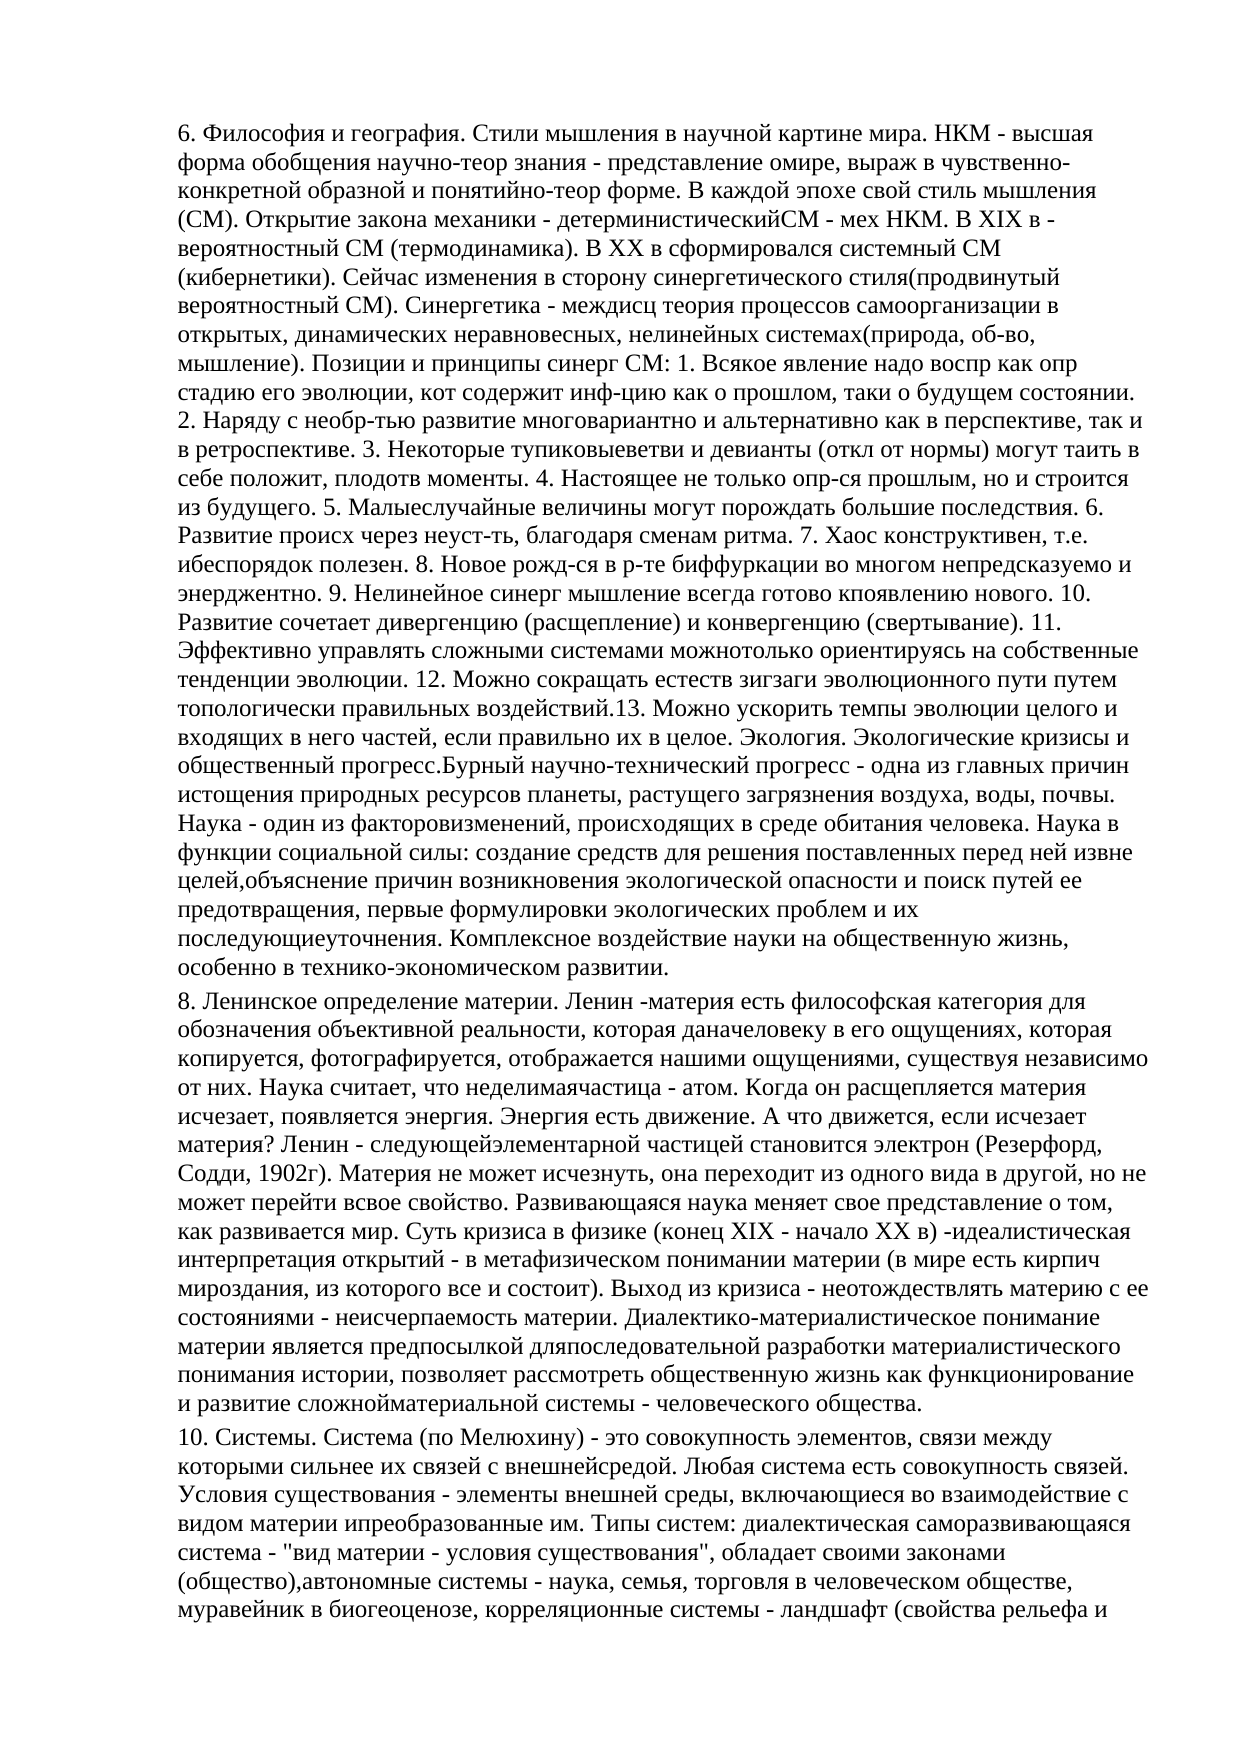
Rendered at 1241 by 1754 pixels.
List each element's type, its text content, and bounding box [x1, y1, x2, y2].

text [177, 1422, 1152, 1623]
text 6. Философия и география. Стили мышления в научной картине мира. НКМ - высшая форма обобщения научно-теор знания - представление омире, выраж в чувственно-конкретной образной и понятийно-теор форме. В каждой эпохе свой стиль мышления (СМ). Открытие закона механики - детерминистическийСМ - мех НКМ. В XIX в - вероятностный СМ (термодинамика). В ХХ в сформировался системный СМ (кибернетики). Сейчас изменения в сторону синергетического стиля(продвинутый вероятностный СМ). Синергетика - междисц теория процессов самоорганизации в открытых, динамических неравновесных, нелинейных системах(природа, об-во, мышление). Позиции и принципы синерг СМ: 1. Всякое явление надо воспр как опр стадию его эволюции, кот содержит инф-цию как о прошлом, таки о будущем состоянии. 2. Наряду с необр-тью развитие многовариантно и альтернативно как в перспективе, так и в ретроспективе. 3. Некоторые тупиковыеветви и девианты (откл от нормы) могут таить в себе положит, плодотв моменты. 4. Настоящее не только опр-ся прошлым, но и строится из будущего. 5. Малыеслучайные величины могут порождать большие последствия. 6. Развитие происх через неуст-ть, благодаря сменам ритма. 7. Хаос конструктивен, т.е. ибеспорядок полезен. 8. Новое рожд-ся в р-те биффуркации во многом непредсказуемо и энерджентно. 9. Нелинейное синерг мышление всегда готово кпоявлению нового. 10. Развитие сочетает дивергенцию (расщепление) и конвергенцию (свертывание). 11. Эффективно управлять сложными системами можнотолько ориентируясь на собственные тенденции эволюции. 12. Можно сокращать естеств зигзаги эволюционного пути путем топологически правильных воздействий.13. Можно ускорить темпы эволюции целого и входящих в него частей, если правильно их в целое. Экология. Экологические кризисы и общественный прогресс.Бурный научно-технический прогресс - одна из главных причин истощения природных ресурсов планеты, растущего загрязнения воздуха, воды, почвы. Наука - один из факторовизменений, происходящих в среде обитания человека. Наука в функции социальной силы: создание средств для решения поставленных перед ней извне целей,объяснение причин возникновения экологической опасности и поиск путей ее предотвращения, первые формулировки экологических проблем и их последующиеуточнения. Комплексное воздействие науки на общественную жизнь, особенно в технико-экономическом развитии. [177, 118, 1152, 981]
text 8. Ленинское определение материи. Ленин -материя есть философская категория для обозначения объективной реальности, которая даначеловеку в его ощущениях, которая копируется, фотографируется, отображается нашими ощущениями, существуя независимо от них. Наука считает, что неделимаячастица - атом. Когда он расщепляется материя исчезает, появляется энергия. Энергия есть движение. А что движется, если исчезает материя? Ленин - следующейэлементарной частицей становится электрон (Резерфорд, Содди, 1902г). Материя не может исчезнуть, она переходит из одного вида в другой, но не может перейти всвое свойство. Развивающаяся наука меняет свое представление о том, как развивается мир. Суть кризиса в физике (конец XIX - начало ХХ в) -идеалистическая интерпретация открытий - в метафизическом понимании материи (в мире есть кирпич мироздания, из которого все и состоит). Выход из кризиса - неотождествлять материю с ее состояниями - неисчерпаемость материи. Диалектико-материалистическое понимание материи является предпосылкой дляпоследовательной разработки материалистического понимания истории, позволяет рассмотреть общественную жизнь как функционирование и развитие сложнойматериальной системы - человеческого общества. [177, 986, 1152, 1417]
